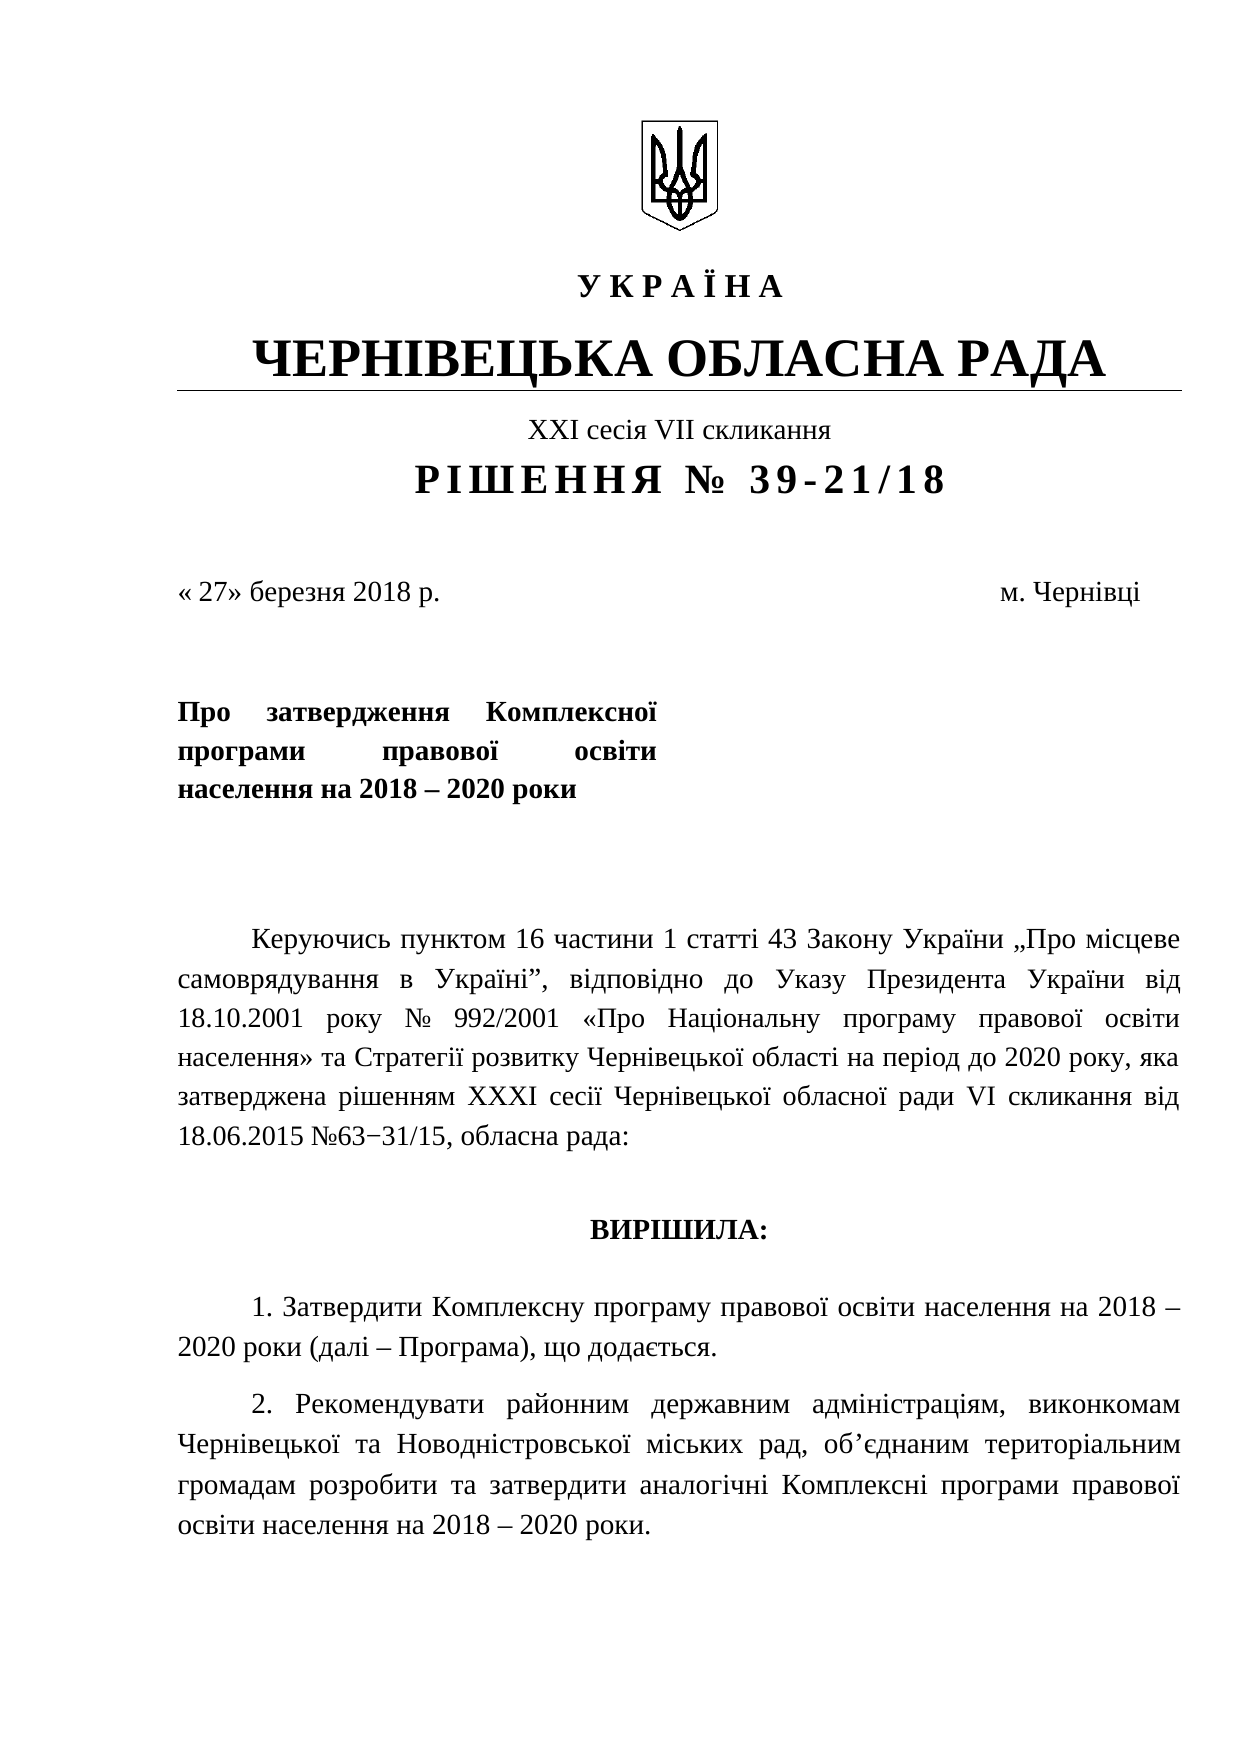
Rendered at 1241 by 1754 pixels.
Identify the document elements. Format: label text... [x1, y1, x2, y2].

text 1. Затвердити Комплексну програму правової освіти населення на 2018 – 2020 роки (далі – Програма), що додається. [177, 1289, 1181, 1362]
text 2. Рекомендувати районним державним адміністраціям, виконкомам Чернівецької та Новодністровської міських рад, об’єднаним територіальним громадам розробити та затвердити аналогічні Комплексні програми правової освіти населення на 2018 – 2020 роки. [177, 1386, 1181, 1541]
text Керуючись пунктом 16 частини 1 статті 43 Закону України „Про місцеве самоврядування в Україні”, відповідно до Указу Президента України від 18.10.2001 року № 992/2001 «Про Національну програму правової освіти населення» та Стратегії розвитку Чернівецької області на період до 2020 року, яка затверджена рішенням XXXI сесії Чернівецької обласної ради VI скликання від 18.06.2015 №63−31/15, обласна рада: [177, 921, 1181, 1151]
picture [639, 118, 720, 234]
table_header Про затвердження Комплексної програми правової освіти населення на 2018 – 2020 роки [166, 694, 668, 829]
table_header « 27» березня 2018 р. [166, 574, 610, 632]
table_header м. Чернівці [610, 574, 1152, 632]
text РІШЕННЯ № 39-21/18 [177, 454, 1181, 502]
text ВИРІШИЛА: [177, 1212, 1181, 1246]
text ЧЕРНІВЕЦЬКА ОБЛАСНА РАДА [177, 326, 1182, 390]
subtitle XXI сесія VII скликання [177, 412, 1181, 446]
text У К Р А Ї Н А [177, 255, 1182, 305]
